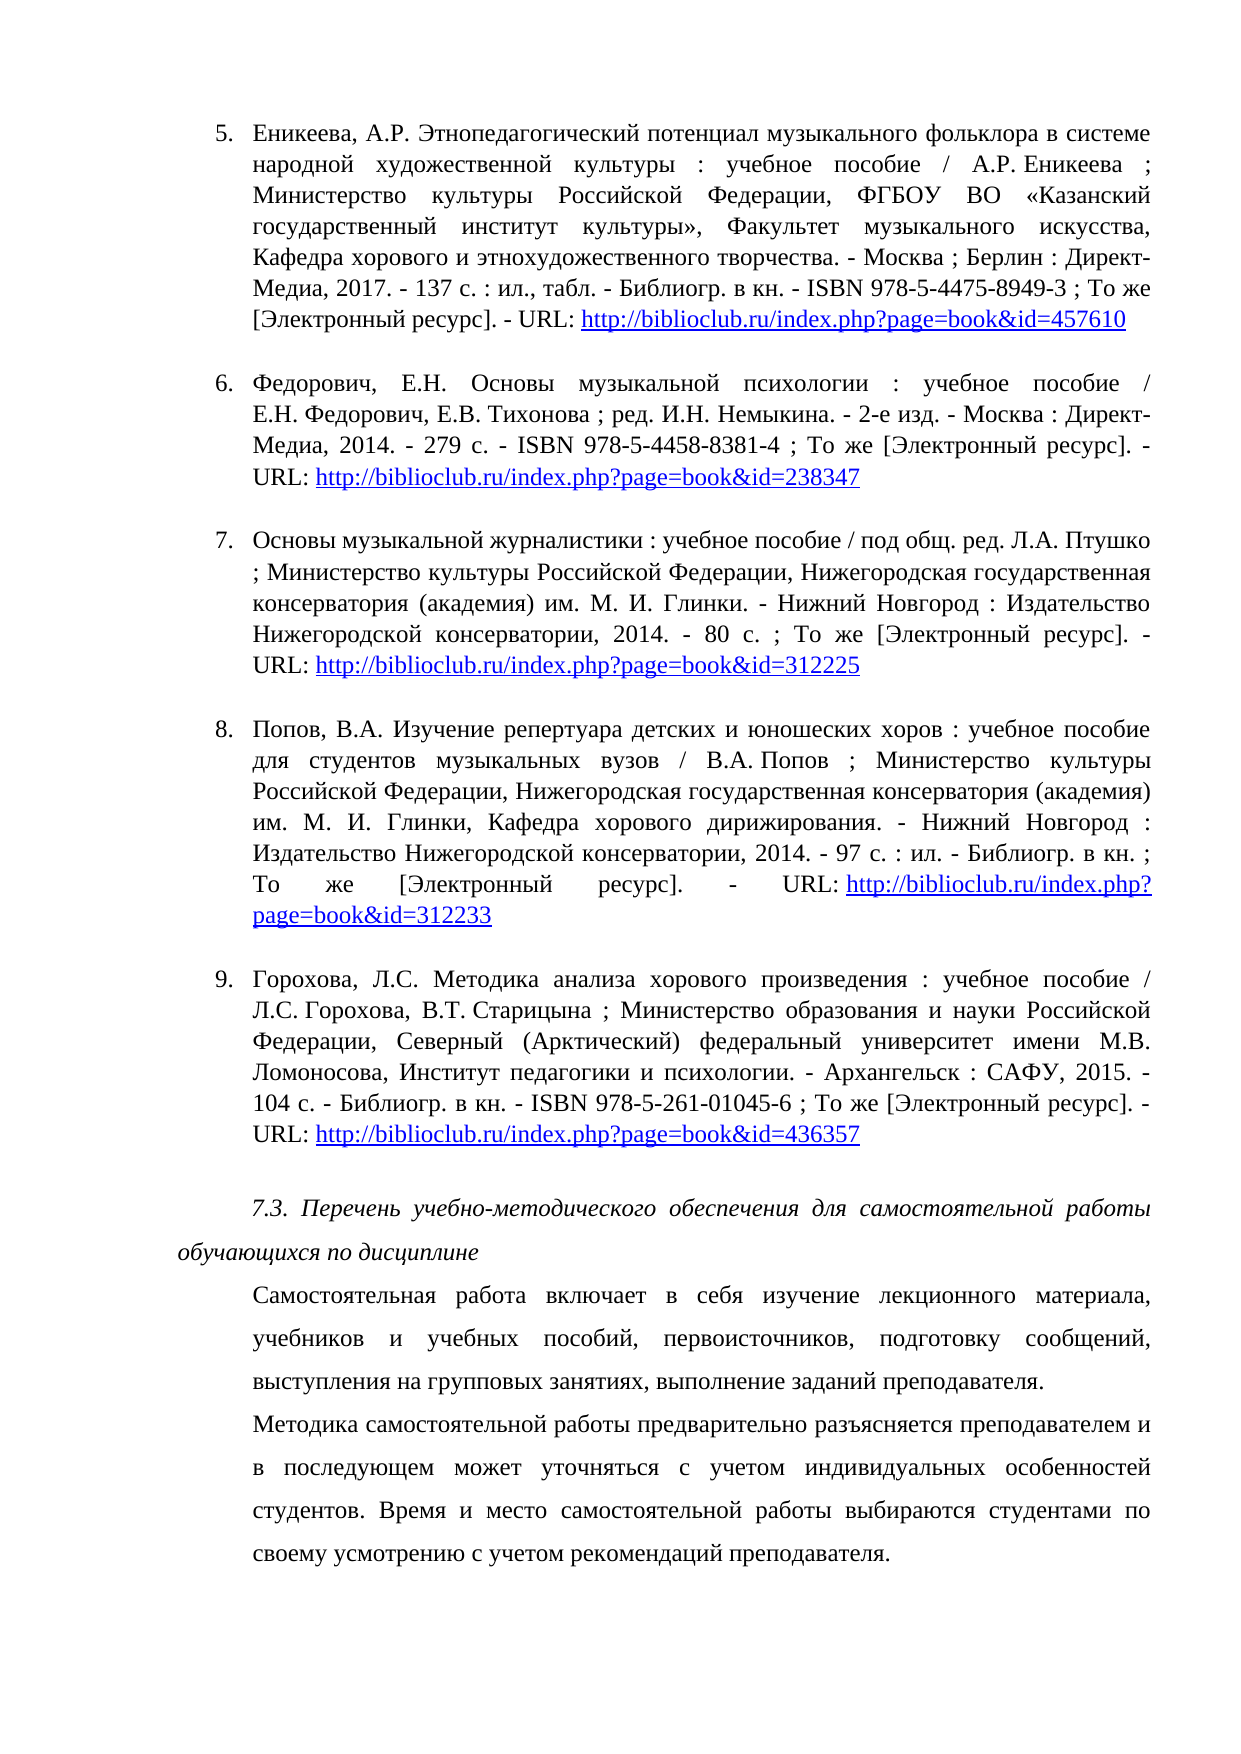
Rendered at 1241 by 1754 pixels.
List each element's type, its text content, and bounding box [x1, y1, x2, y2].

list Федорович, Е.Н. Основы музыкальной психологии : учебное пособие / Е.Н. Федорович, Е.В. Тихонова ; ред. И.Н. Немыкина. - 2-е изд. - Москва : Директ-Медиа, 2014. - 279 с. - ISBN 978-5-4458-8381-4 ; То же [Электронный ресурс]. - URL: http://biblioclub.ru/index.php?page=book&id=238347 [215, 368, 1152, 490]
list Самостоятельная работа включает в себя изучение лекционного материала, учебников и учебных пособий, первоисточников, подготовку сообщений, выступления на групповых занятиях, выполнение заданий преподавателя. [252, 1280, 1152, 1395]
list Еникеева, А.Р. Этнопедагогический потенциал музыкального фольклора в системе народной художественной культуры : учебное пособие / А.Р. Еникеева ; Министерство культуры Российской Федерации, ФГБОУ ВО «Казанский государственный институт культуры», Факультет музыкального искусства, Кафедра хорового и этнохудожественного творчества. - Москва ; Берлин : Директ-Медиа, 2017. - 137 с. : ил., табл. - Библиогр. в кн. - ISBN 978-5-4475-8949-3 ; То же [Электронный ресурс]. - URL: http://biblioclub.ru/index.php?page=book&id=457610 [215, 118, 1152, 333]
text 7.3. Перечень учебно-методического обеспечения для самостоятельной работы обучающихся по дисциплине [177, 1193, 1152, 1265]
list Попов, В.А. Изучение репертуара детских и юношеских хоров : учебное пособие для студентов музыкальных вузов / В.А. Попов ; Министерство культуры Российской Федерации, Нижегородская государственная консерватория (академия) им. М. И. Глинки, Кафедра хорового дирижирования. - Нижний Новгород : Издательство Нижегородской консерватории, 2014. - 97 с. : ил. - Библиогр. в кн. ; То же [Электронный ресурс]. - URL: http://biblioclub.ru/index.php?page=book&id=312233 [215, 714, 1152, 929]
list Методика самостоятельной работы предварительно разъясняется преподавателем и в последующем может уточняться с учетом индивидуальных особенностей студентов. Время и место самостоятельной работы выбираются студентами по своему усмотрению с учетом рекомендаций преподавателя. [252, 1409, 1152, 1567]
list Основы музыкальной журналистики : учебное пособие / под общ. ред. Л.А. Птушко ; Министерство культуры Российской Федерации, Нижегородская государственная консерватория (академия) им. М. И. Глинки. - Нижний Новгород : Издательство Нижегородской консерватории, 2014. - 80 с. ; То же [Электронный ресурс]. - URL: http://biblioclub.ru/index.php?page=book&id=312225 [215, 526, 1152, 678]
list Горохова, Л.С. Методика анализа хорового произведения : учебное пособие / Л.С. Горохова, В.Т. Старицына ; Министерство образования и науки Российской Федерации, Северный (Арктический) федеральный университет имени М.В. Ломоносова, Институт педагогики и психологии. - Архангельск : САФУ, 2015. - 104 с. - Библиогр. в кн. - ISBN 978-5-261-01045-6 ; То же [Электронный ресурс]. - URL: http://biblioclub.ru/index.php?page=book&id=436357 [215, 964, 1152, 1148]
